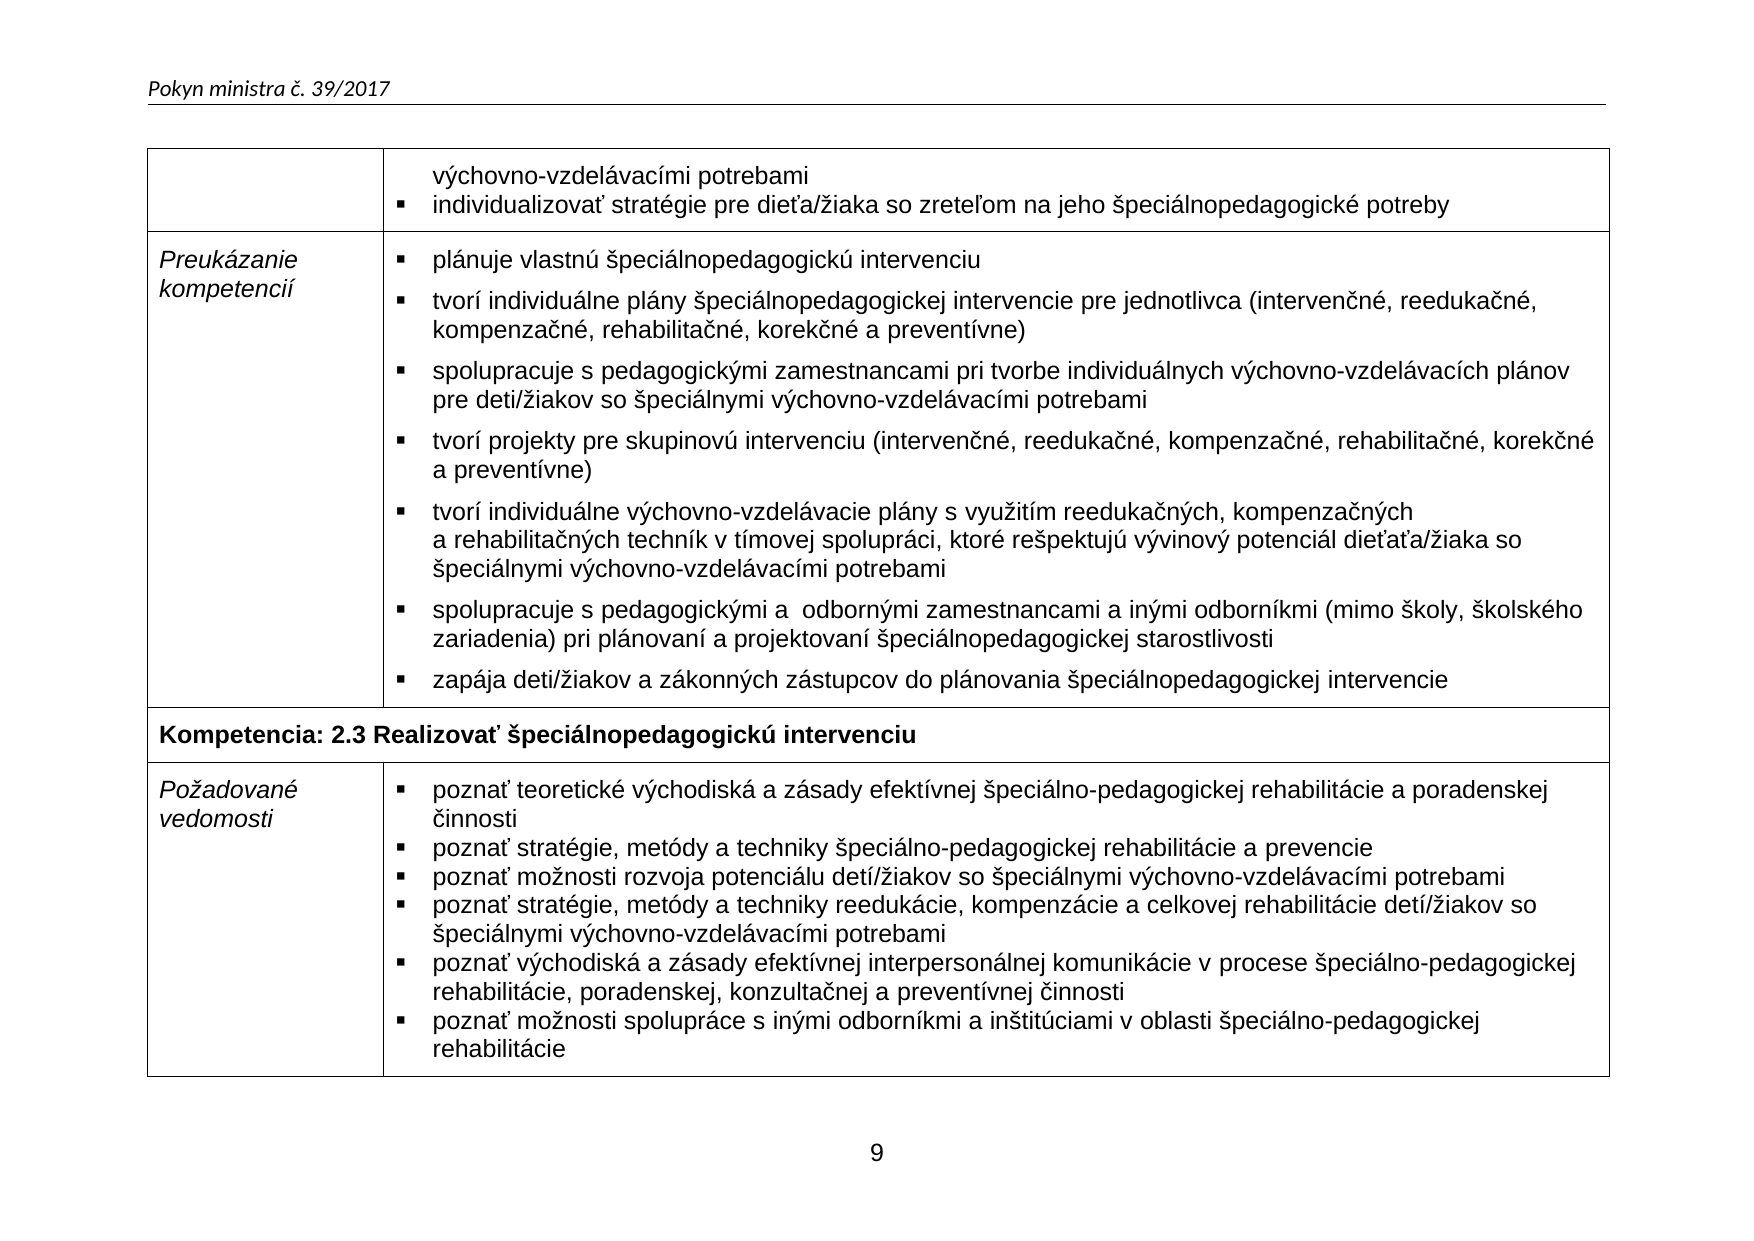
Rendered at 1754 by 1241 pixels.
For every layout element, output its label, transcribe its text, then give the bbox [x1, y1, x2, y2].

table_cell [148, 763, 383, 1076]
table_cell Preukázanie kompetencií [148, 232, 383, 707]
table_cell Kompetencia: 2.3 Realizovať špeciálnopedagogickú intervenciu [148, 708, 1609, 762]
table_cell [384, 149, 1609, 231]
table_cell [384, 763, 1609, 1076]
table_cell plánuje vlastnú špeciálnopedagogickú intervenciu tvorí individuálne plány špeciálnopedagogickej intervencie pre jednotlivca (intervenčné, reedukačné, kompenzačné, rehabilitačné, korekčné a preventívne) spolupracuje s pedagogickými zamestnancami pri tvorbe individuálnych výchovno-vzdelávacích plánov pre deti/žiakov so špeciálnymi výchovno-vzdelávacími potrebami tvorí projekty pre skupinovú intervenciu (intervenčné, reedukačné, kompenzačné, rehabilitačné, korekčné a preventívne) tvorí individuálne výchovno-vzdelávacie plány s využitím reedukačných, kompenzačných a rehabilitačných techník v tímovej spolupráci, ktoré rešpektujú vývinový potenciál dieťaťa/žiaka so špeciálnymi výchovno-vzdelávacími potrebami spolupracuje s pedagogickými a odbornými zamestnancami a inými odborníkmi (mimo školy, školského zariadenia) pri plánovaní a projektovaní špeciálnopedagogickej starostlivosti zapája deti/žiakov a zákonných zástupcov do plánovania špeciálnopedagogickej intervencie [384, 232, 1609, 707]
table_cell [148, 149, 383, 231]
